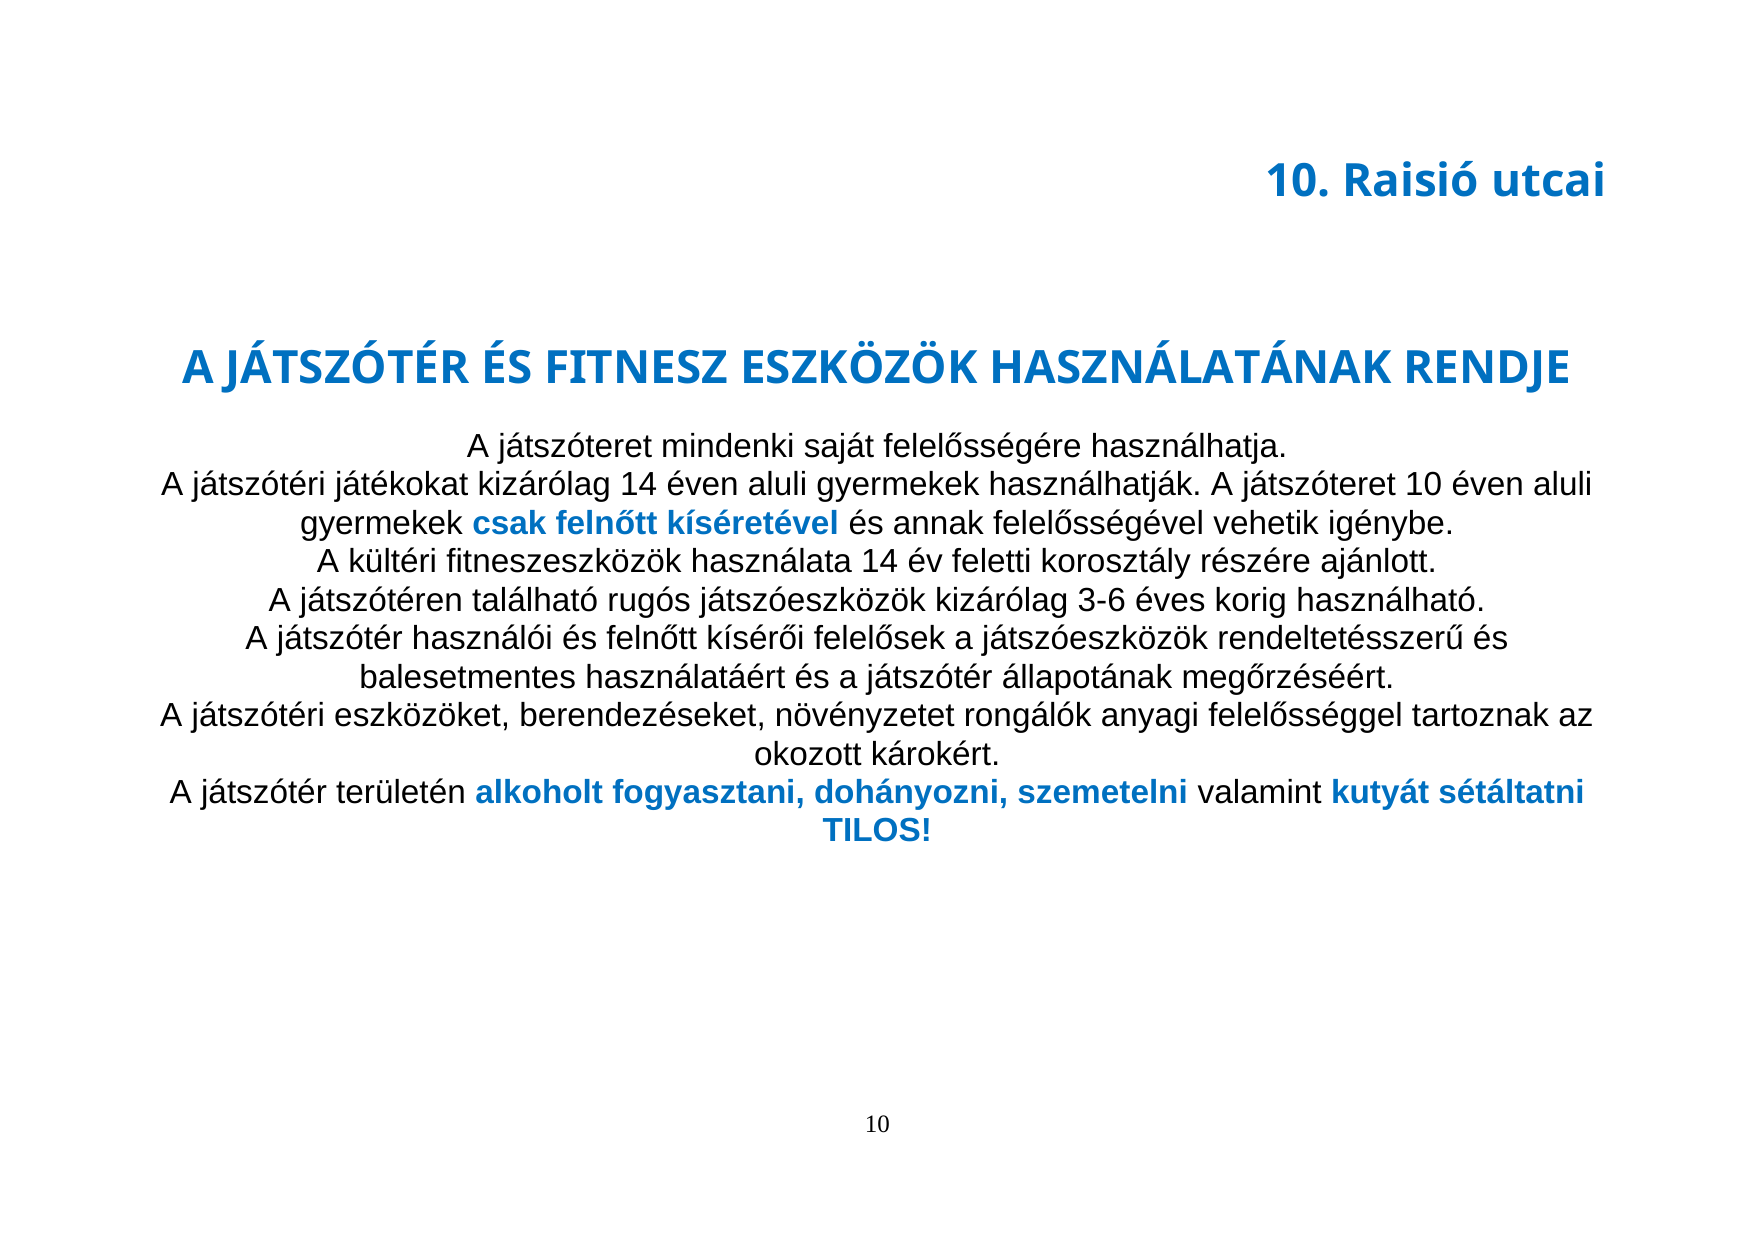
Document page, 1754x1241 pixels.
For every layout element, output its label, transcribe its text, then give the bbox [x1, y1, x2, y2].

text A játszótéren található rugós játszóeszközök kizárólag 3-6 éves korig használható. [148, 580, 1606, 618]
text A játszóteret mindenki saját felelősségére használhatja. [148, 426, 1606, 464]
text A játszótéri eszközöket, berendezéseket, növényzetet rongálók anyagi felelősséggel tartoznak az okozott károkért. [148, 695, 1606, 772]
text A JÁTSZÓTÉR ÉS FITNESZ ESZKÖZÖK HASZNÁLATÁNAK RENDJE [148, 335, 1606, 397]
text A játszótér használói és felnőtt kísérői felelősek a játszóeszközök rendeltetésszerű és balesetmentes használatáért és a játszótér állapotának megőrzéséért. [148, 618, 1606, 695]
text 10. Raisió utcai [148, 148, 1606, 210]
text A játszótér területén alkoholt fogyasztani, dohányozni, szemetelni valamint kutyát sétáltatni TILOS! [148, 772, 1606, 849]
text A kültéri fitneszeszközök használata 14 év feletti korosztály részére ajánlott. [148, 541, 1606, 580]
text A játszótéri játékokat kizárólag 14 éven aluli gyermekek használhatják. A játszóteret 10 éven aluli gyermekek csak felnőtt kíséretével és annak felelősségével vehetik igénybe. [148, 464, 1606, 541]
